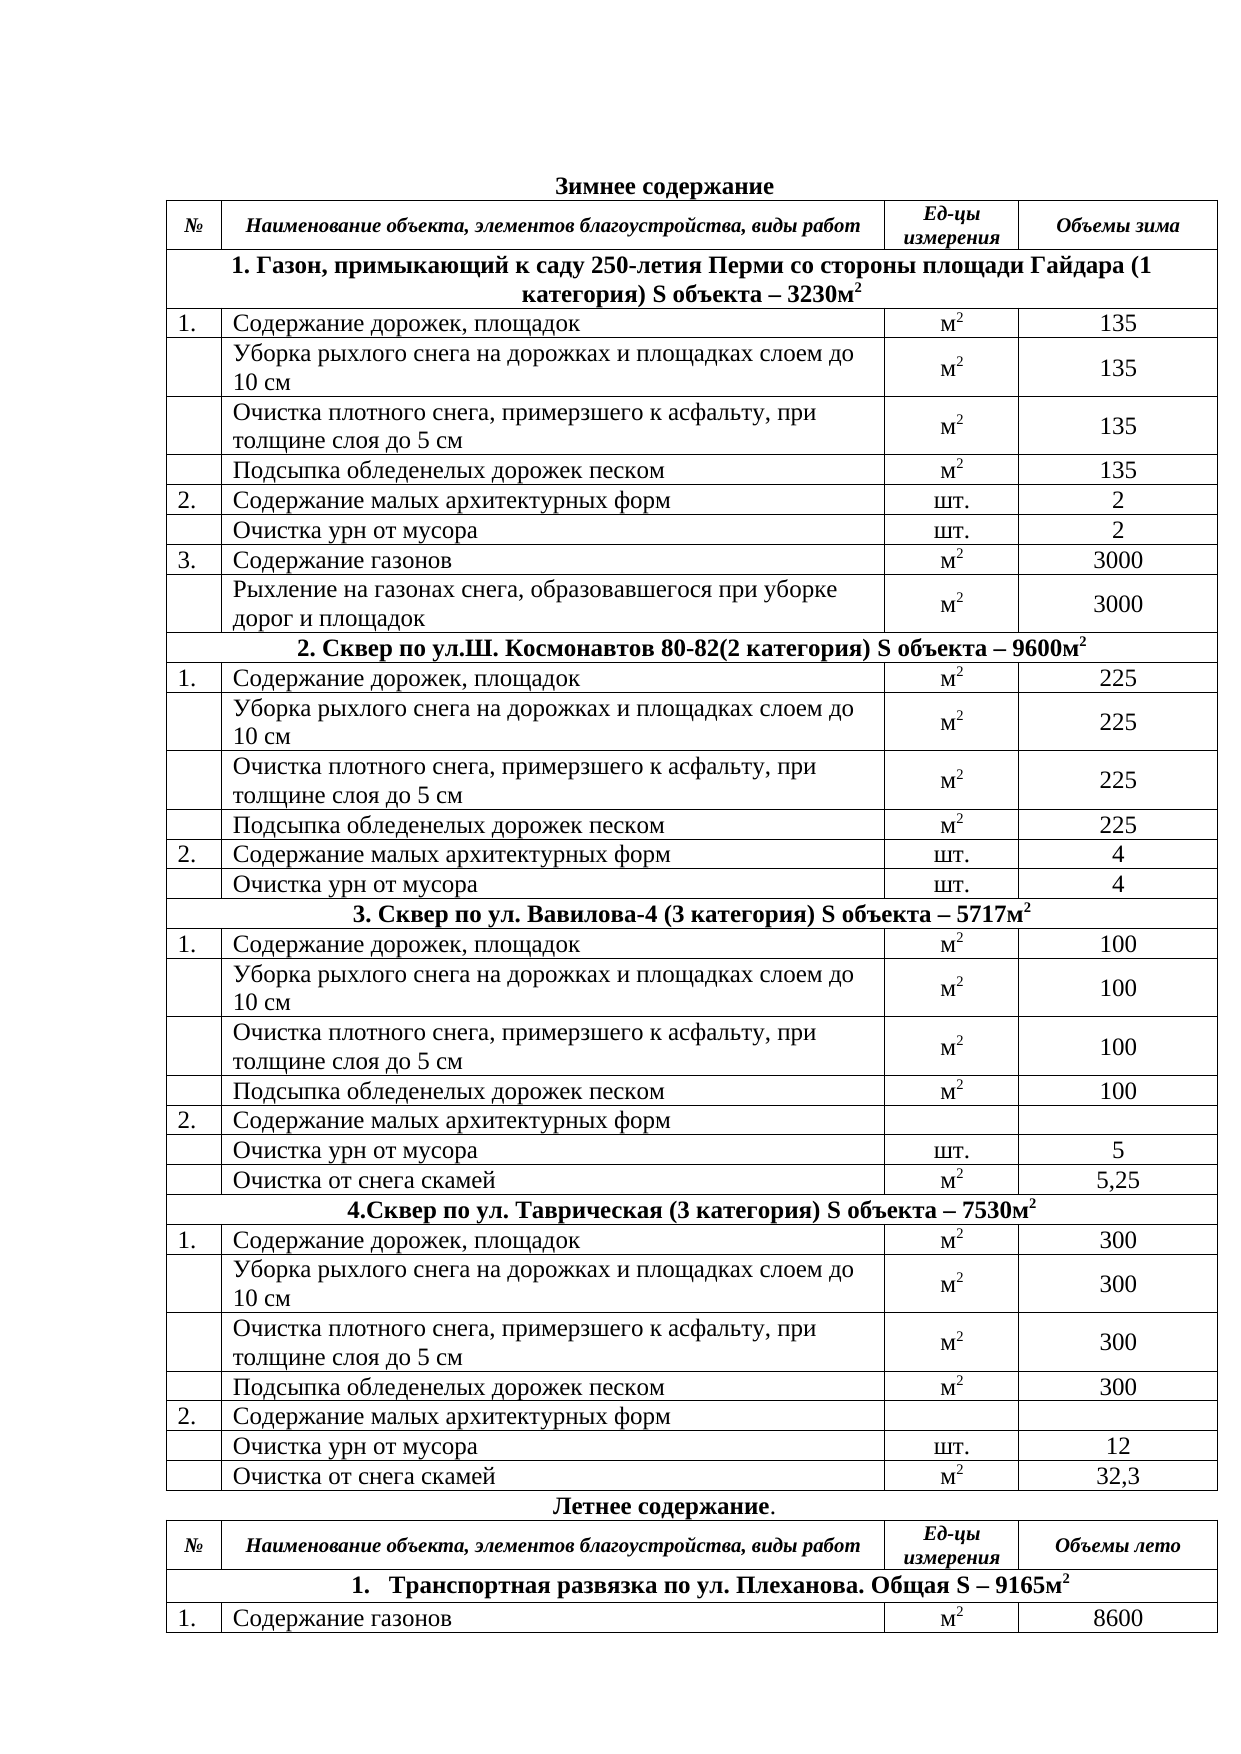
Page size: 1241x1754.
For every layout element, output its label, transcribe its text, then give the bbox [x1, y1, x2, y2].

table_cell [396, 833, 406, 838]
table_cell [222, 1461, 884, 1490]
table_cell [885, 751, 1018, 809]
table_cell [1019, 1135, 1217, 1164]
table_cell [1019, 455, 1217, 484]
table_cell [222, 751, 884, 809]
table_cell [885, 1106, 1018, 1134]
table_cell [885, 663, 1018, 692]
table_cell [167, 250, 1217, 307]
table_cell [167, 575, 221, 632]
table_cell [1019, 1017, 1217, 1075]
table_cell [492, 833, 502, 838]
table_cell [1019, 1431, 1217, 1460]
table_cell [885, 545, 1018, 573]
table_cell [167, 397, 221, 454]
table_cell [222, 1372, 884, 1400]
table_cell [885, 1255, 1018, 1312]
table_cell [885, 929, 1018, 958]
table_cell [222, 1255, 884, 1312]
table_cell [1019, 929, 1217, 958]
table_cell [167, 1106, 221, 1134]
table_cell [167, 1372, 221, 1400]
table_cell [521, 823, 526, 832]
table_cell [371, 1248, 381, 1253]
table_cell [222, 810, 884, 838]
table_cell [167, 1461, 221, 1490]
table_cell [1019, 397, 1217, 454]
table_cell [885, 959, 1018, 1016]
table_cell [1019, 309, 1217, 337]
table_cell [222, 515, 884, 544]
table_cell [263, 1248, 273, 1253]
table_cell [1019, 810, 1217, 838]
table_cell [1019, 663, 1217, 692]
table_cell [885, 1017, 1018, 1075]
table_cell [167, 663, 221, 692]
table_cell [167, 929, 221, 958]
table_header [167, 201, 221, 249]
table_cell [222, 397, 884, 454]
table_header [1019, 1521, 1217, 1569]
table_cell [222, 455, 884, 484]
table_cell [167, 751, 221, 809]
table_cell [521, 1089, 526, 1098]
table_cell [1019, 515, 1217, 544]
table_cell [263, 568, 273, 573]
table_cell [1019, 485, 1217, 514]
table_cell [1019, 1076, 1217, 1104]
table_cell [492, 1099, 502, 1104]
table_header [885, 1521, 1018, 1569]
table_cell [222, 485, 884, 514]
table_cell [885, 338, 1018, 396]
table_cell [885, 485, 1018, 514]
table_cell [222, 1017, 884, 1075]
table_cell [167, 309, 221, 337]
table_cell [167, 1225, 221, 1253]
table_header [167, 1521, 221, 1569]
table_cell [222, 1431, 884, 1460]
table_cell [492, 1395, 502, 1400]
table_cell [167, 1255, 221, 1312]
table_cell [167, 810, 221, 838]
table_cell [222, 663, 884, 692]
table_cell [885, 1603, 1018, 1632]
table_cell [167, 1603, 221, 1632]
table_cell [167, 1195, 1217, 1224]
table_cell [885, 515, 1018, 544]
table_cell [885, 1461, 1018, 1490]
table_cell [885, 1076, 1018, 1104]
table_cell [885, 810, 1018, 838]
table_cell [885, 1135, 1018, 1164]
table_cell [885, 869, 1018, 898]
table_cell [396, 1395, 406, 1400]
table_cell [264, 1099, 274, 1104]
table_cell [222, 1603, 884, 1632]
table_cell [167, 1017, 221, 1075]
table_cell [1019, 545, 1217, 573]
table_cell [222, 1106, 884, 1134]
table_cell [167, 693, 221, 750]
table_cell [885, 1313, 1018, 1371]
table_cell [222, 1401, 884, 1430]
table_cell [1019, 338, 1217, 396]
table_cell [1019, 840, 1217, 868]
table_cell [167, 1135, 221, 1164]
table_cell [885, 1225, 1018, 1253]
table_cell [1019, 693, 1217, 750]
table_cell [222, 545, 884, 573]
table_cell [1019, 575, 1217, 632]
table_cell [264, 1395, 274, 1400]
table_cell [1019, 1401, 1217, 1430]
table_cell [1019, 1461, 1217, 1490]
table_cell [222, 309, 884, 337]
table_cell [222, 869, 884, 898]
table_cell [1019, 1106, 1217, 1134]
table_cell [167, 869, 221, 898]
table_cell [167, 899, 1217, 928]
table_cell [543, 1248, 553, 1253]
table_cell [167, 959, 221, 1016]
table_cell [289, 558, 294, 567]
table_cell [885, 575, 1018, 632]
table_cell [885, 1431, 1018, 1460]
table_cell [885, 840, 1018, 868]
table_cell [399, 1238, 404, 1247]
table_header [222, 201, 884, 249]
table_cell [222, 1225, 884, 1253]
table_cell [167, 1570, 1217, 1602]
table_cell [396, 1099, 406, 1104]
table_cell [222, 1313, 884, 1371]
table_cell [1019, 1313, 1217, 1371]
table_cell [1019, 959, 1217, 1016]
text Летнее содержание. [177, 1491, 1152, 1519]
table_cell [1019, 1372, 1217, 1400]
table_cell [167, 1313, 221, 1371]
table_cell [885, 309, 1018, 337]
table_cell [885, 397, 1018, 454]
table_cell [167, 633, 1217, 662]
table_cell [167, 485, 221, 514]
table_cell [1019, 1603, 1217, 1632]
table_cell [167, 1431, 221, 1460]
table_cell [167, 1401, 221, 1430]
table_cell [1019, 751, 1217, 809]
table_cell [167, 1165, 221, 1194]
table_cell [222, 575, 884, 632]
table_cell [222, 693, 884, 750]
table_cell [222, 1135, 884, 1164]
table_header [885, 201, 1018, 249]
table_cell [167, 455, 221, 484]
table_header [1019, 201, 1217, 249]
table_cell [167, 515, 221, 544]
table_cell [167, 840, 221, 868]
text Зимнее содержание [177, 171, 1152, 200]
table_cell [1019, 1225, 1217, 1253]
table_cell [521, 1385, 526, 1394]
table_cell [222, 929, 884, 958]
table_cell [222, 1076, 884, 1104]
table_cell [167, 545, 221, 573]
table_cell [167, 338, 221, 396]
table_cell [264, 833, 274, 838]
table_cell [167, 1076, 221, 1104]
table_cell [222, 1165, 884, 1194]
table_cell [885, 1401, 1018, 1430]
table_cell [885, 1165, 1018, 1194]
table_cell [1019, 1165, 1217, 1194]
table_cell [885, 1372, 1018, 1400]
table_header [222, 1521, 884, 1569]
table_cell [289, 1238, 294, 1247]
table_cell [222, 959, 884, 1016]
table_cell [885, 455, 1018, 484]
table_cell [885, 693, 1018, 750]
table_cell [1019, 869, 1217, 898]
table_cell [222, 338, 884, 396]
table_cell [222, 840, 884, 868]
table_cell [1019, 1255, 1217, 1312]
